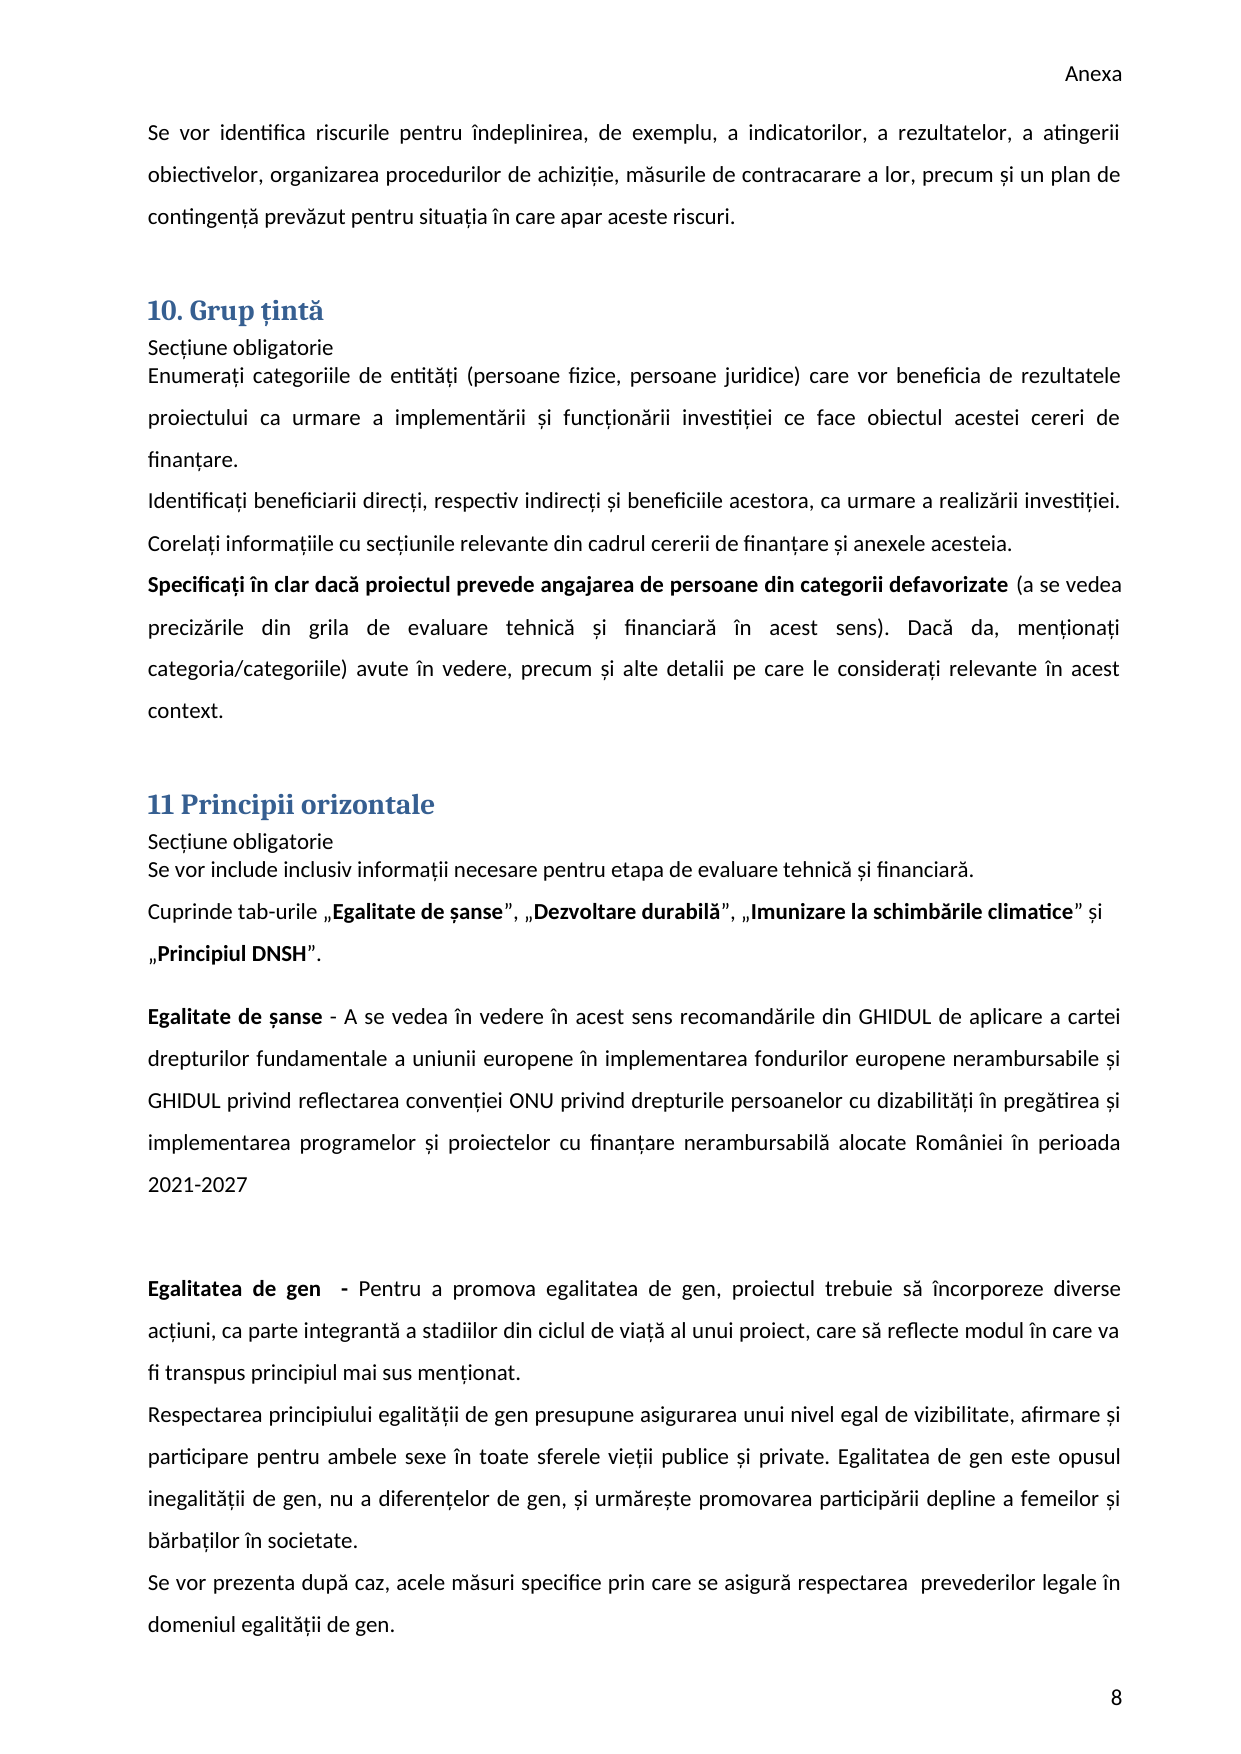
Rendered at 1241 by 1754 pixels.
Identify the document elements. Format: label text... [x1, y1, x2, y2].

text Secțiune obligatorie [148, 333, 1122, 361]
text Identificați beneficiarii direcți, respectiv indirecți și beneficiile acestora, ca urmare a realizării investiției. Corelați informațiile cu secțiunile relevante din cadrul cererii de finanțare și anexele acesteia. [148, 487, 1122, 557]
text Secțiune obligatorie [148, 827, 1122, 855]
text Se vor identifica riscurile pentru îndeplinirea, de exemplu, a indicatorilor, a rezultatelor, a atingerii obiectivelor, organizarea procedurilor de achiziție, măsurile de contracarare a lor, precum și un plan de contingență prevăzut pentru situația în care apar aceste riscuri. [148, 118, 1122, 230]
text Respectarea principiului egalităţii de gen presupune asigurarea unui nivel egal de vizibilitate, afirmare și participare pentru ambele sexe în toate sferele vieții publice și private. Egalitatea de gen este opusul inegalității de gen, nu a diferențelor de gen, și urmărește promovarea participării depline a femeilor și bărbaților în societate. [148, 1401, 1122, 1554]
text Specificați în clar dacă proiectul prevede angajarea de persoane din categorii defavorizate (a se vedea precizările din grila de evaluare tehnică și financiară în acest sens). Dacă da, menționați categoria/categoriile) avute în vedere, precum și alte detalii pe care le considerați relevante în acest context. [148, 571, 1122, 724]
text Egalitate de șanse - A se vedea în vedere în acest sens recomandările din GHIDUL de aplicare a cartei drepturilor fundamentale a uniunii europene în implementarea fondurilor europene nerambursabile și GHIDUL privind reflectarea convenției ONU privind drepturile persoanelor cu dizabilități în pregătirea și implementarea programelor și proiectelor cu finanțare nerambursabilă alocate României în perioada 2021-2027 [148, 1002, 1122, 1198]
text Se vor prezenta după caz, acele măsuri specifice prin care se asigură respectarea prevederilor legale în domeniul egalității de gen. [148, 1568, 1122, 1638]
text Cuprinde tab-urile „Egalitate de șanse”, „Dezvoltare durabilă”, „Imunizare la schimbările climatice” și „Principiul DNSH”. [148, 897, 1122, 967]
text Se vor include inclusiv informații necesare pentru etapa de evaluare tehnică și financiară. [148, 855, 1122, 883]
subtitle 11 Principii orizontale [148, 788, 1122, 822]
text Egalitatea de gen - Pentru a promova egalitatea de gen, proiectul trebuie să încorporeze diverse acţiuni, ca parte integrantă a stadiilor din ciclul de viață al unui proiect, care să reflecte modul în care va fi transpus principiul mai sus menţionat. [148, 1274, 1122, 1387]
text Enumerați categoriile de entități (persoane fizice, persoane juridice) care vor beneficia de rezultatele proiectului ca urmare a implementării și funcționării investiției ce face obiectul acestei cereri de finanțare. [148, 361, 1122, 473]
subtitle 10. Grup țintă [148, 294, 1122, 328]
